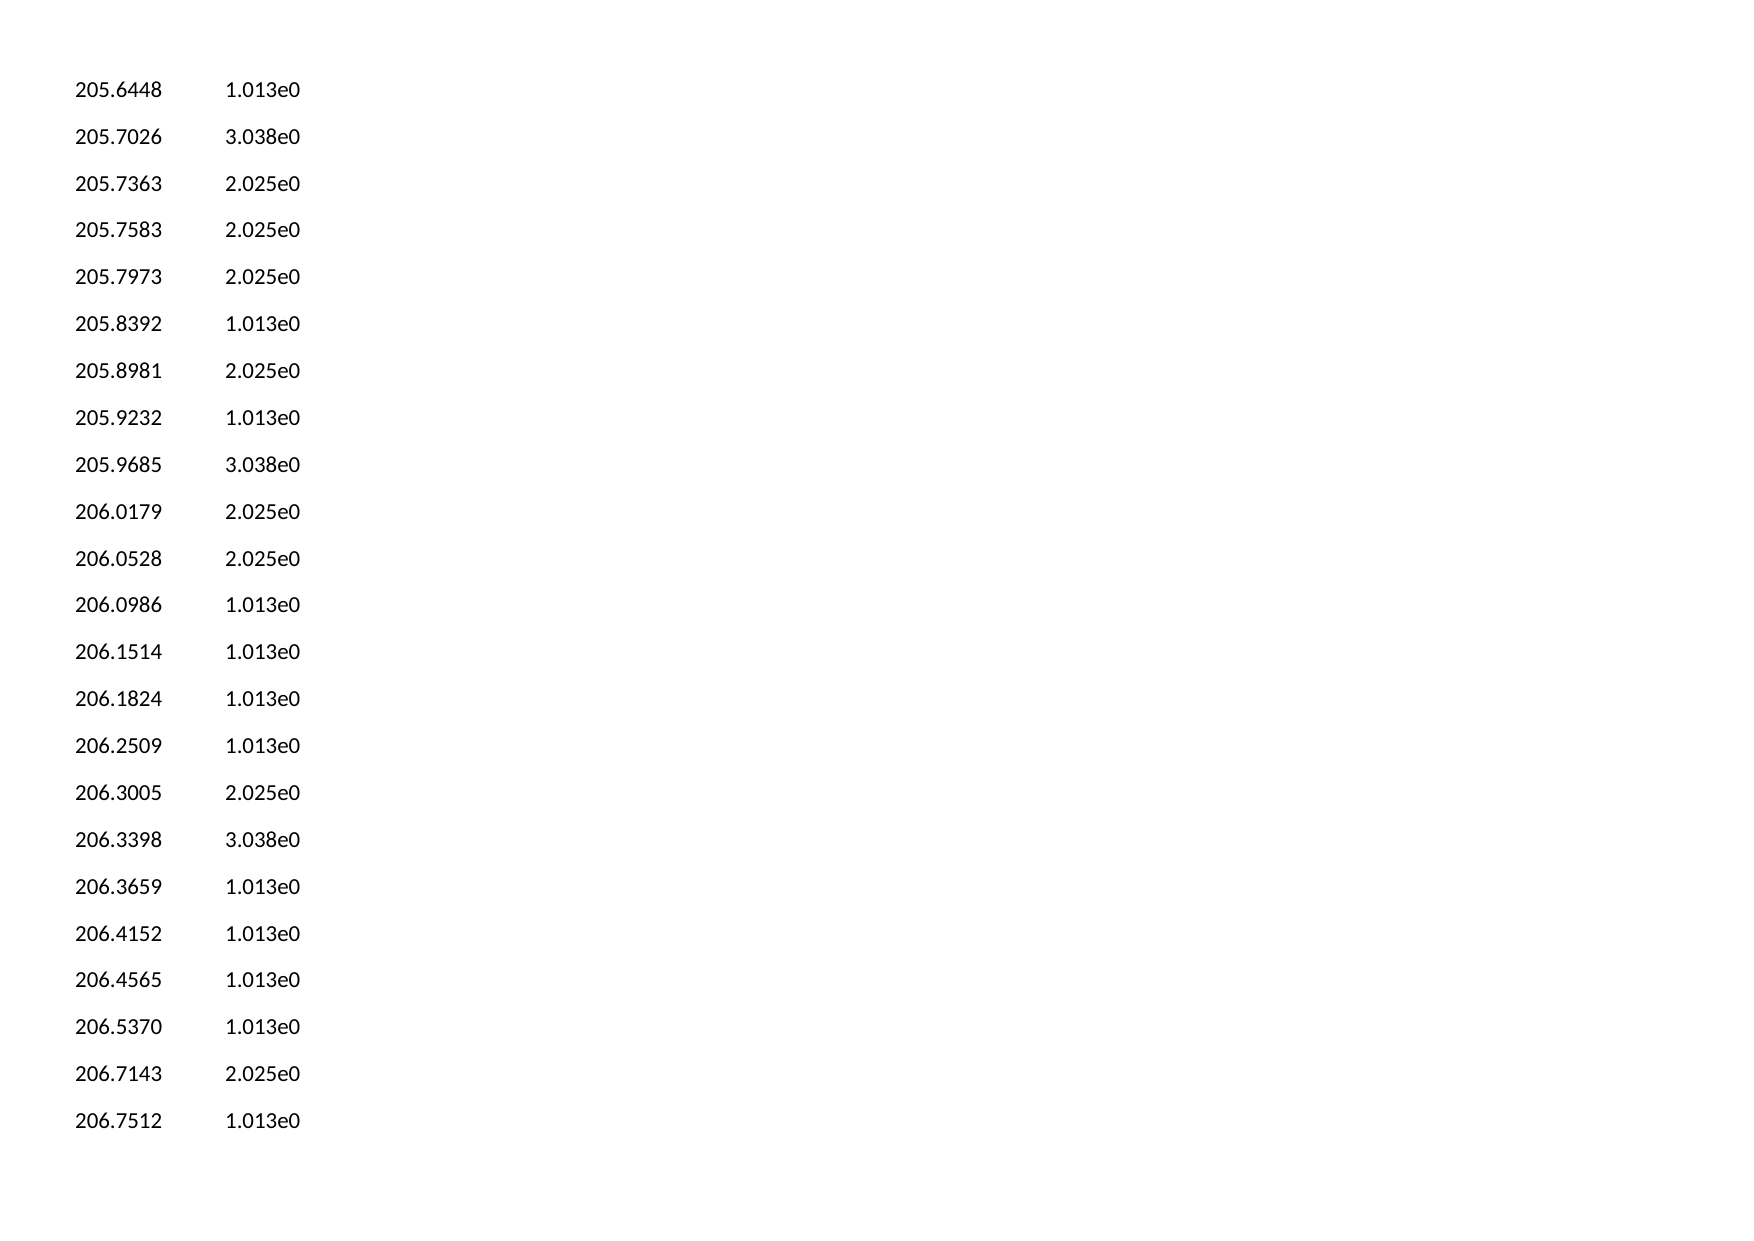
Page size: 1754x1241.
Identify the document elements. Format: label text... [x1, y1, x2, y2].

text 206.0528 2.025e0 [75, 544, 1679, 572]
text 206.4565 1.013e0 [75, 966, 1679, 994]
text 206.5370 1.013e0 [75, 1012, 1679, 1041]
text 206.4152 1.013e0 [75, 919, 1679, 947]
text 206.7143 2.025e0 [75, 1059, 1679, 1087]
text 206.2509 1.013e0 [75, 731, 1679, 759]
text 206.7512 1.013e0 [75, 1106, 1679, 1134]
text 206.3005 2.025e0 [75, 778, 1679, 806]
text 205.7973 2.025e0 [75, 262, 1679, 291]
text 206.1824 1.013e0 [75, 684, 1679, 712]
text 206.3659 1.013e0 [75, 872, 1679, 900]
text 205.7363 2.025e0 [75, 169, 1679, 197]
text 205.9232 1.013e0 [75, 403, 1679, 431]
text 205.8981 2.025e0 [75, 356, 1679, 384]
text 205.8392 1.013e0 [75, 309, 1679, 337]
text 206.0986 1.013e0 [75, 591, 1679, 619]
text 206.1514 1.013e0 [75, 637, 1679, 666]
text 206.3398 3.038e0 [75, 825, 1679, 853]
text 206.0179 2.025e0 [75, 497, 1679, 525]
text 205.7583 2.025e0 [75, 216, 1679, 244]
text 205.7026 3.038e0 [75, 122, 1679, 150]
text 205.6448 1.013e0 [75, 75, 1679, 103]
text 205.9685 3.038e0 [75, 450, 1679, 478]
